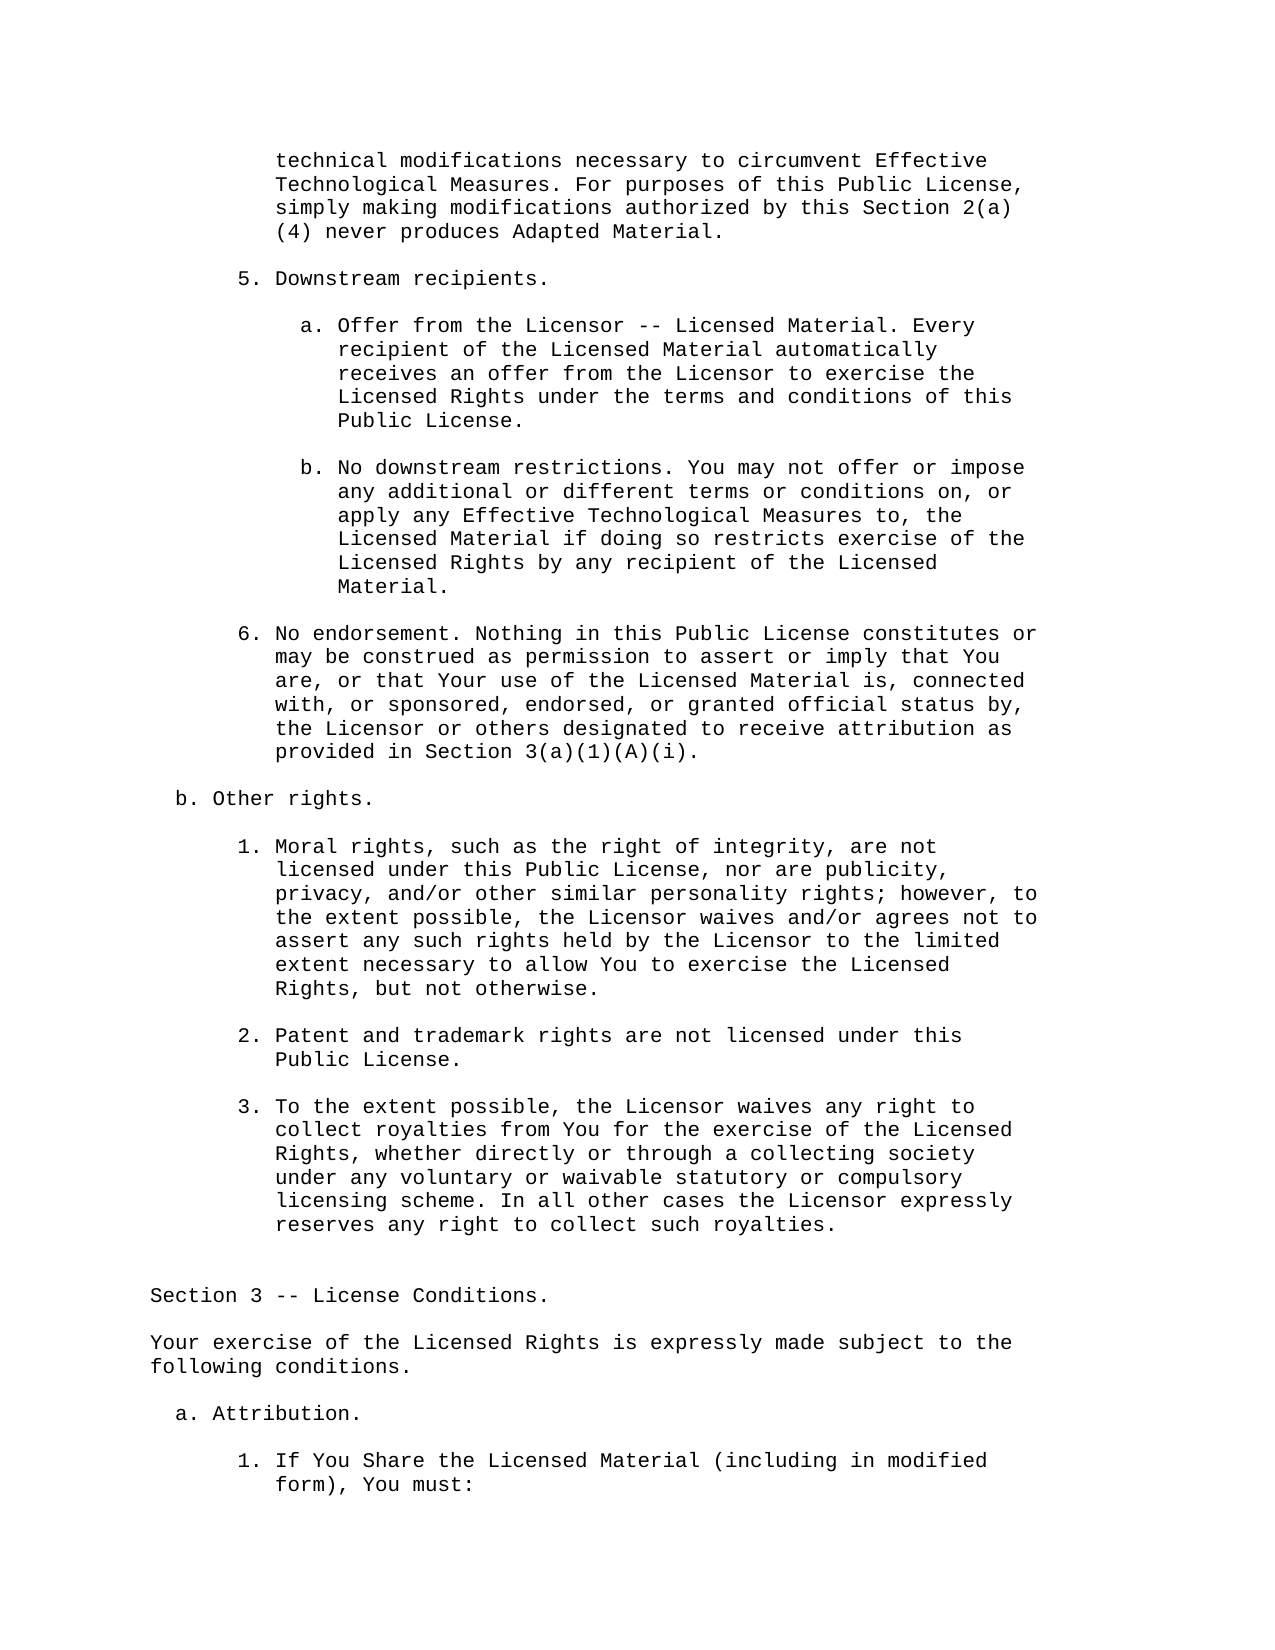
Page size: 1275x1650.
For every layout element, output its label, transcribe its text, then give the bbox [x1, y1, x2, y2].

text Material. [150, 576, 1125, 599]
text 6. No endorsement. Nothing in this Public License constitutes or [150, 623, 1125, 647]
text 1. Moral rights, such as the right of integrity, are not [150, 836, 1125, 859]
text Section 3 -- License Conditions. [150, 1285, 1125, 1309]
text may be construed as permission to assert or imply that You [150, 647, 1125, 670]
text with, or sponsored, endorsed, or granted official status by, [150, 694, 1125, 717]
text a. Attribution. [150, 1403, 1125, 1427]
text b. Other rights. [150, 788, 1125, 812]
text extent necessary to allow You to exercise the Licensed [150, 954, 1125, 978]
text technical modifications necessary to circumvent Effective [150, 150, 1125, 174]
text Technological Measures. For purposes of this Public License, [150, 174, 1125, 197]
text Your exercise of the Licensed Rights is expressly made subject to the [150, 1332, 1125, 1356]
text simply making modifications authorized by this Section 2(a) [150, 197, 1125, 221]
text licensed under this Public License, nor are publicity, [150, 859, 1125, 883]
text reserves any right to collect such royalties. [150, 1214, 1125, 1238]
text Licensed Rights under the terms and conditions of this [150, 386, 1125, 410]
text (4) never produces Adapted Material. [150, 221, 1125, 244]
text the Licensor or others designated to receive attribution as [150, 717, 1125, 741]
text 3. To the extent possible, the Licensor waives any right to [150, 1096, 1125, 1119]
text assert any such rights held by the Licensor to the limited [150, 930, 1125, 954]
text apply any Effective Technological Measures to, the [150, 505, 1125, 528]
text Public License. [150, 410, 1125, 434]
text Rights, whether directly or through a collecting society [150, 1143, 1125, 1167]
text the extent possible, the Licensor waives and/or agrees not to [150, 907, 1125, 930]
text any additional or different terms or conditions on, or [150, 481, 1125, 505]
text 1. If You Share the Licensed Material (including in modified [150, 1451, 1125, 1474]
text Licensed Material if doing so restricts exercise of the [150, 528, 1125, 552]
text 2. Patent and trademark rights are not licensed under this [150, 1025, 1125, 1048]
text recipient of the Licensed Material automatically [150, 339, 1125, 363]
text a. Offer from the Licensor -- Licensed Material. Every [150, 316, 1125, 339]
text are, or that Your use of the Licensed Material is, connected [150, 670, 1125, 694]
text b. No downstream restrictions. You may not offer or impose [150, 457, 1125, 481]
text under any voluntary or waivable statutory or compulsory [150, 1167, 1125, 1190]
text form), You must: [150, 1474, 1125, 1498]
text following conditions. [150, 1356, 1125, 1379]
text collect royalties from You for the exercise of the Licensed [150, 1119, 1125, 1143]
text Rights, but not otherwise. [150, 978, 1125, 1001]
text provided in Section 3(a)(1)(A)(i). [150, 741, 1125, 765]
text Licensed Rights by any recipient of the Licensed [150, 552, 1125, 576]
text licensing scheme. In all other cases the Licensor expressly [150, 1190, 1125, 1214]
text privacy, and/or other similar personality rights; however, to [150, 883, 1125, 907]
text receives an offer from the Licensor to exercise the [150, 363, 1125, 386]
text 5. Downstream recipients. [150, 268, 1125, 292]
text Public License. [150, 1048, 1125, 1072]
